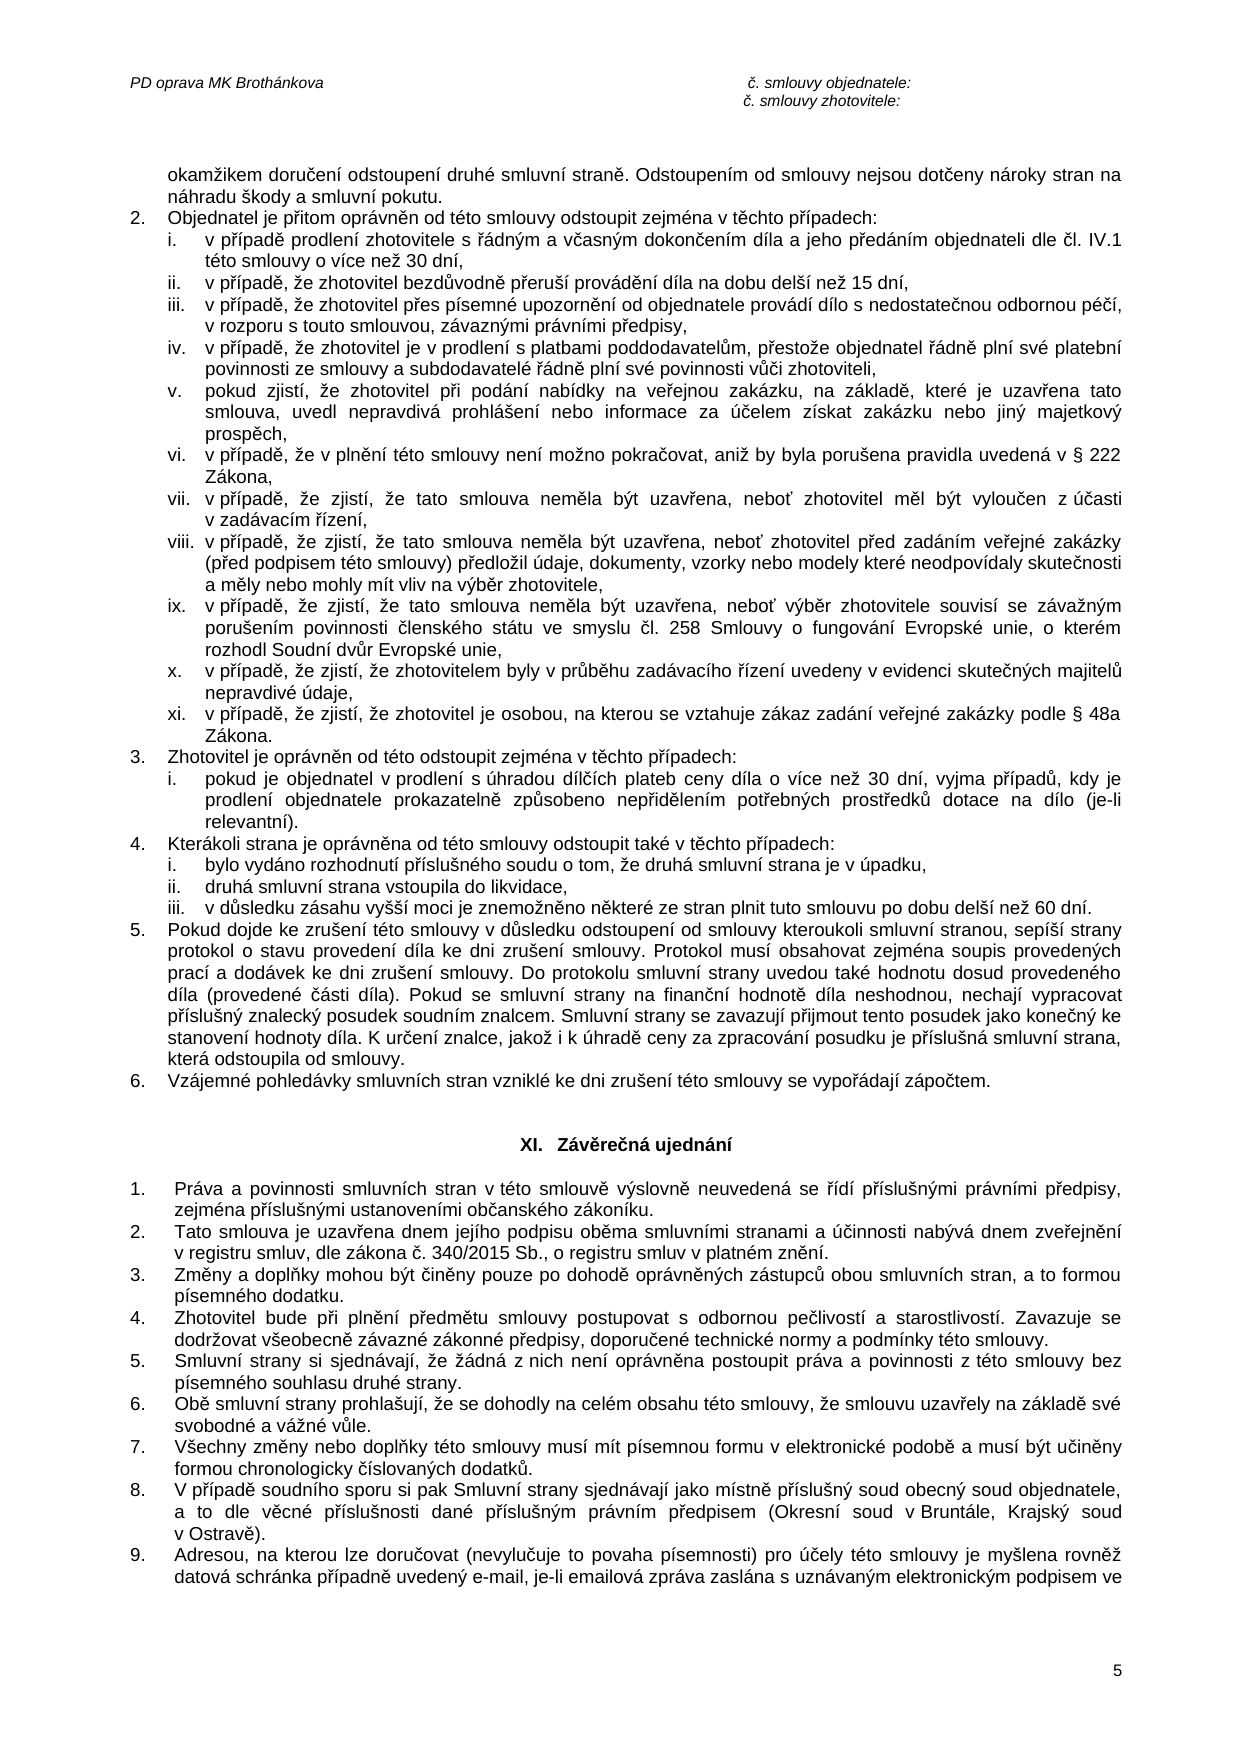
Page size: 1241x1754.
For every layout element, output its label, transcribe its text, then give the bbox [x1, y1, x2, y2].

list v důsledku zásahu vyšší moci je znemožněno některé ze stran plnit tuto smlouvu po dobu delší než 60 dní. [167, 897, 1122, 919]
list v případě, že zjistí, že tato smlouva neměla být uzavřena, neboť zhotovitel před zadáním veřejné zakázky (před podpisem této smlouvy) předložil údaje, dokumenty, vzorky nebo modely které neodpovídaly skutečnosti a měly nebo mohly mít vliv na výběr zhotovitele, [167, 531, 1122, 595]
list v případě, že zjistí, že zhotovitelem byly v průběhu zadávacího řízení uvedeny v evidenci skutečných majitelů nepravdivé údaje, [167, 660, 1122, 703]
list v případě, že v plnění této smlouvy není možno pokračovat, aniž by byla porušena pravidla uvedená v § 222 Zákona, [167, 444, 1122, 487]
list Obě smluvní strany prohlašují, že se dohodly na celém obsahu této smlouvy, že smlouvu uzavřely na základě své svobodné a vážné vůle. [130, 1393, 1122, 1436]
list v případě, že zhotovitel přes písemné upozornění od objednatele provádí dílo s nedostatečnou odbornou péčí, v rozporu s touto smlouvou, závaznými právními předpisy, [167, 293, 1122, 336]
list v případě, že zjistí, že tato smlouva neměla být uzavřena, neboť výběr zhotovitele souvisí se závažným porušením povinnosti členského státu ve smyslu čl. 258 Smlouvy o fungování Evropské unie, o kterém rozhodl Soudní dvůr Evropské unie, [167, 595, 1122, 660]
list Práva a povinnosti smluvních stran v této smlouvě výslovně neuvedená se řídí příslušnými právními předpisy, zejména příslušnými ustanoveními občanského zákoníku. [130, 1177, 1122, 1221]
list pokud je objednatel v prodlení s úhradou dílčích plateb ceny díla o více než 30 dní, vyjma případů, kdy je prodlení objednatele prokazatelně způsobeno nepřidělením potřebných prostředků dotace na dílo (je-li relevantní). [167, 768, 1122, 832]
list pokud zjistí, že zhotovitel při podání nabídky na veřejnou zakázku, na základě, které je uzavřena tato smlouva, uvedl nepravdivá prohlášení nebo informace za účelem získat zakázku nebo jiný majetkový prospěch, [167, 379, 1122, 444]
list Tato smlouva je uzavřena dnem jejího podpisu oběma smluvními stranami a účinnosti nabývá dnem zveřejnění v registru smluv, dle zákona č. 340/2015 Sb., o registru smluv v platném znění. [130, 1221, 1122, 1264]
list Zhotovitel je oprávněn od této odstoupit zejména v těchto případech: [130, 746, 1122, 768]
list v případě, že zjistí, že tato smlouva neměla být uzavřena, neboť zhotovitel měl být vyloučen z účasti v zadávacím řízení, [167, 487, 1122, 531]
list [130, 164, 1122, 207]
list v případě prodlení zhotovitele s řádným a včasným dokončením díla a jeho předáním objednateli dle čl. IV.1 této smlouvy o více než 30 dní, [167, 229, 1122, 272]
list Pokud dojde ke zrušení této smlouvy v důsledku odstoupení od smlouvy kteroukoli smluvní stranou, sepíší strany protokol o stavu provedení díla ke dni zrušení smlouvy. Protokol musí obsahovat zejména soupis provedených prací a dodávek ke dni zrušení smlouvy. Do protokolu smluvní strany uvedou také hodnotu dosud provedeného díla (provedené části díla). Pokud se smluvní strany na finanční hodnotě díla neshodnou, nechají vypracovat příslušný znalecký posudek soudním znalcem. Smluvní strany se zavazují přijmout tento posudek jako konečný ke stanovení hodnoty díla. K určení znalce, jakož i k úhradě ceny za zpracování posudku je příslušná smluvní strana, která odstoupila od smlouvy. [130, 919, 1122, 1069]
list V případě soudního sporu si pak Smluvní strany sjednávají jako místně příslušný soud obecný soud objednatele, a to dle věcné příslušnosti dané příslušným právním předpisem (Okresní soud v Bruntále, Krajský soud v Ostravě). [130, 1479, 1122, 1544]
list druhá smluvní strana vstoupila do likvidace, [167, 876, 1122, 897]
list Vzájemné pohledávky smluvních stran vzniklé ke dni zrušení této smlouvy se vypořádají zápočtem. [130, 1069, 1122, 1091]
list Objednatel je přitom oprávněn od této smlouvy odstoupit zejména v těchto případech: [130, 207, 1122, 229]
list Zhotovitel bude při plnění předmětu smlouvy postupovat s odbornou pečlivostí a starostlivostí. Zavazuje se dodržovat všeobecně závazné zákonné předpisy, doporučené technické normy a podmínky této smlouvy. [130, 1307, 1122, 1350]
list Smluvní strany si sjednávají, že žádná z nich není oprávněna postoupit práva a povinnosti z této smlouvy bez písemného souhlasu druhé strany. [130, 1350, 1122, 1393]
list v případě, že zjistí, že zhotovitel je osobou, na kterou se vztahuje zákaz zadání veřejné zakázky podle § 48a Zákona. [167, 703, 1122, 746]
list Závěrečná ujednání [130, 1134, 1122, 1156]
list Všechny změny nebo doplňky této smlouvy musí mít písemnou formu v elektronické podobě a musí být učiněny formou chronologicky číslovaných dodatků. [130, 1436, 1122, 1479]
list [130, 1544, 1122, 1587]
list Kterákoli strana je oprávněna od této smlouvy odstoupit také v těchto případech: [130, 832, 1122, 854]
list bylo vydáno rozhodnutí příslušného soudu o tom, že druhá smluvní strana je v úpadku, [167, 854, 1122, 876]
list Změny a doplňky mohou být činěny pouze po dohodě oprávněných zástupců obou smluvních stran, a to formou písemného dodatku. [130, 1264, 1122, 1307]
list v případě, že zhotovitel bezdůvodně přeruší provádění díla na dobu delší než 15 dní, [167, 272, 1122, 293]
list v případě, že zhotovitel je v prodlení s platbami poddodavatelům, přestože objednatel řádně plní své platební povinnosti ze smlouvy a subdodavatelé řádně plní své povinnosti vůči zhotoviteli, [167, 336, 1122, 379]
